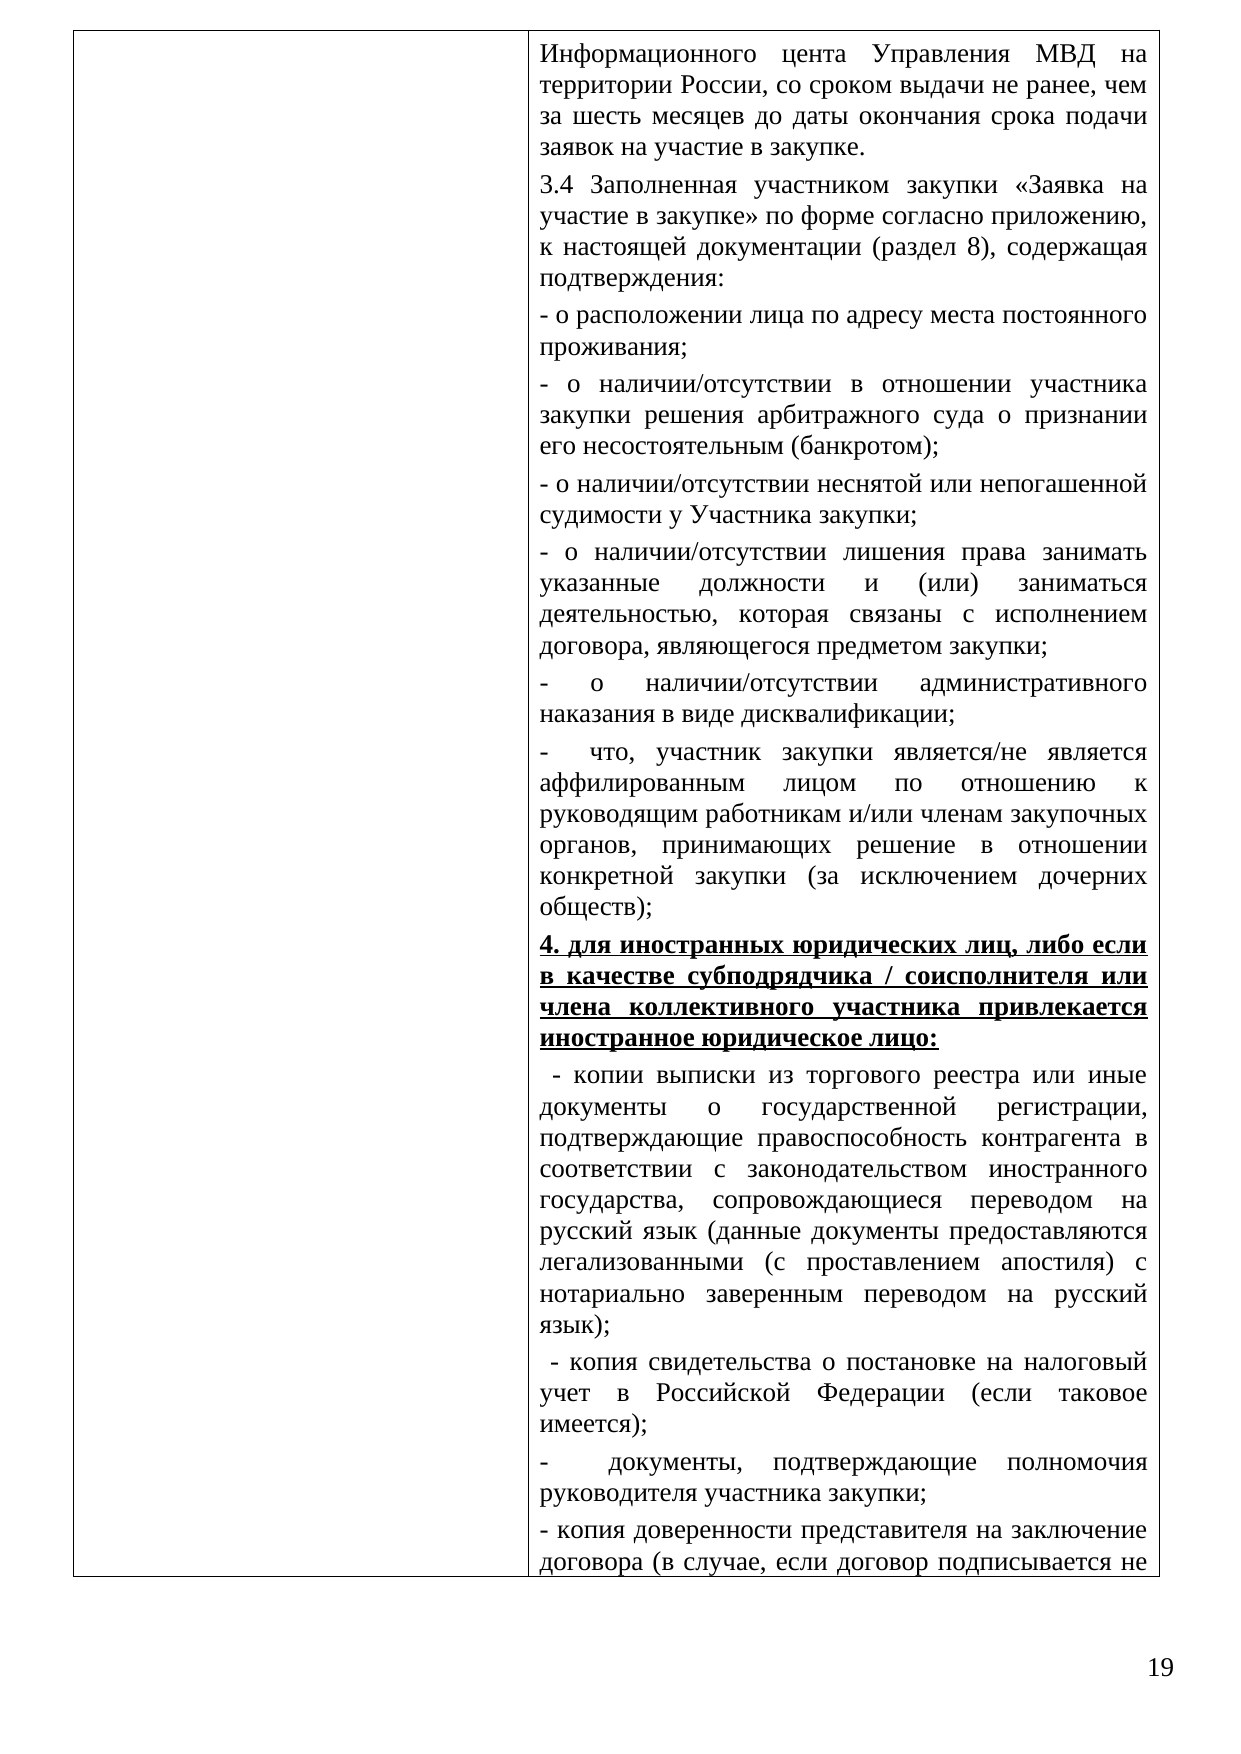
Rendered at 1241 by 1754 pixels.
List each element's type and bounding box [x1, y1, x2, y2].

table_cell [74, 31, 528, 1576]
table_cell [529, 31, 1159, 1576]
